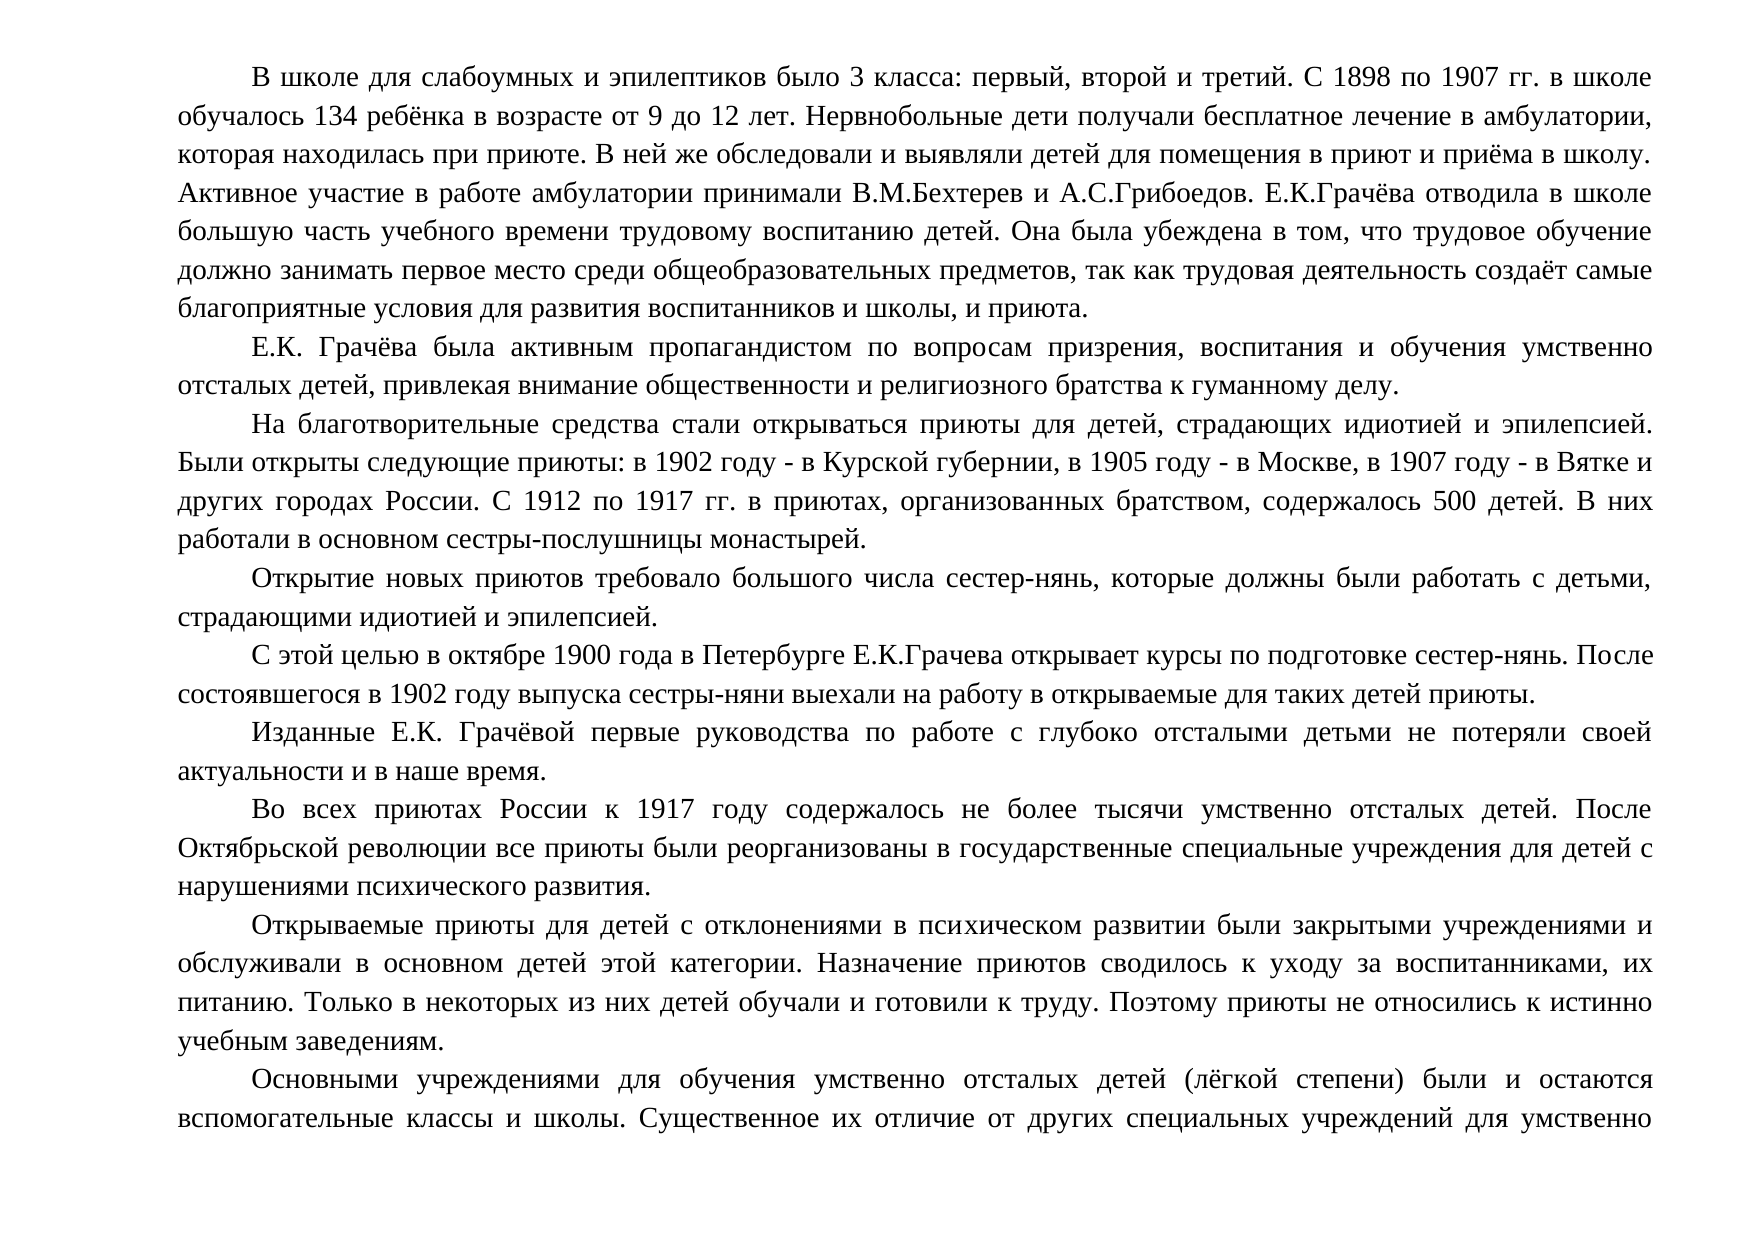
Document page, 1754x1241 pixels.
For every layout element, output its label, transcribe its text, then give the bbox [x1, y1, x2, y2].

text В школе для слабоумных и эпилептиков было 3 класса: первый, второй и третий. С 1898 по 1907 гг. в школе обучалось 134 ребёнка в возрасте от 9 до 12 лет. Нервнобольные дети получали бесплатное лечение в амбулатории, которая находилась при приюте. В ней же обследовали и выявляли детей для помещения в приют и приёма в школу. Активное участие в работе амбулатории принимали В.М.Бехтерев и А.С.Грибоедов. Е.К.Грачёва отводила в школе большую часть учебного времени трудовому воспитанию детей. Она была убеждена в том, что трудовое обучение должно занимать первое место среди общеобразовательных предметов, так как трудовая деятельность создаёт самые благоприятные условия для развития воспитанников и школы, и приюта. [177, 59, 1654, 324]
text Е.К. Грачёва была активным пропагандистом по вопросам призрения, воспитания и обучения умственно отсталых детей, привлекая внимание общественности и религиозного братства к гуманному делу. [177, 329, 1654, 401]
text На благотворительные средства стали открываться приюты для детей, страдающих идиотией и эпилепсией. Были открыты следующие приюты: в 1902 году - в Курской губернии, в 1905 году - в Москве, в 1907 году - в Вятке и других городах России. С 1912 по 1917 гг. в приютах, организованных братством, содержалось 500 детей. В них работали в основном сестры-послушницы монастырей. [177, 406, 1654, 555]
text Открытие новых приютов требовало большого числа сестер-нянь, которые должны были работать с детьми, страдающими идиотией и эпилепсией. [177, 560, 1654, 632]
text С этой целью в октябре 1900 года в Петербурге Е.К.Грачева открывает курсы по подготовке сестер-нянь. После состоявшегося в 1902 году выпуска сестры-няни выехали на работу в открываемые для таких детей приюты. [177, 637, 1654, 709]
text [177, 1061, 1654, 1133]
text Изданные Е.К. Грачёвой первые руководства по работе с глубоко отсталыми детьми не потеряли своей актуальности и в наше время. [177, 714, 1654, 786]
text Открываемые приюты для детей с отклонениями в психическом развитии были закрытыми учреждениями и обслуживали в основном детей этой категории. Назначение приютов сводилось к уходу за воспитанниками, их питанию. Только в некоторых из них детей обучали и готовили к труду. Поэтому приюты не относились к истинно учебным заведениям. [177, 907, 1654, 1056]
text Во всех приютах России к 1917 году содержалось не более тысячи умственно отсталых детей. После Октябрьской революции все приюты были реорганизованы в государственные специальные учреждения для детей с нарушениями психического развития. [177, 791, 1654, 902]
